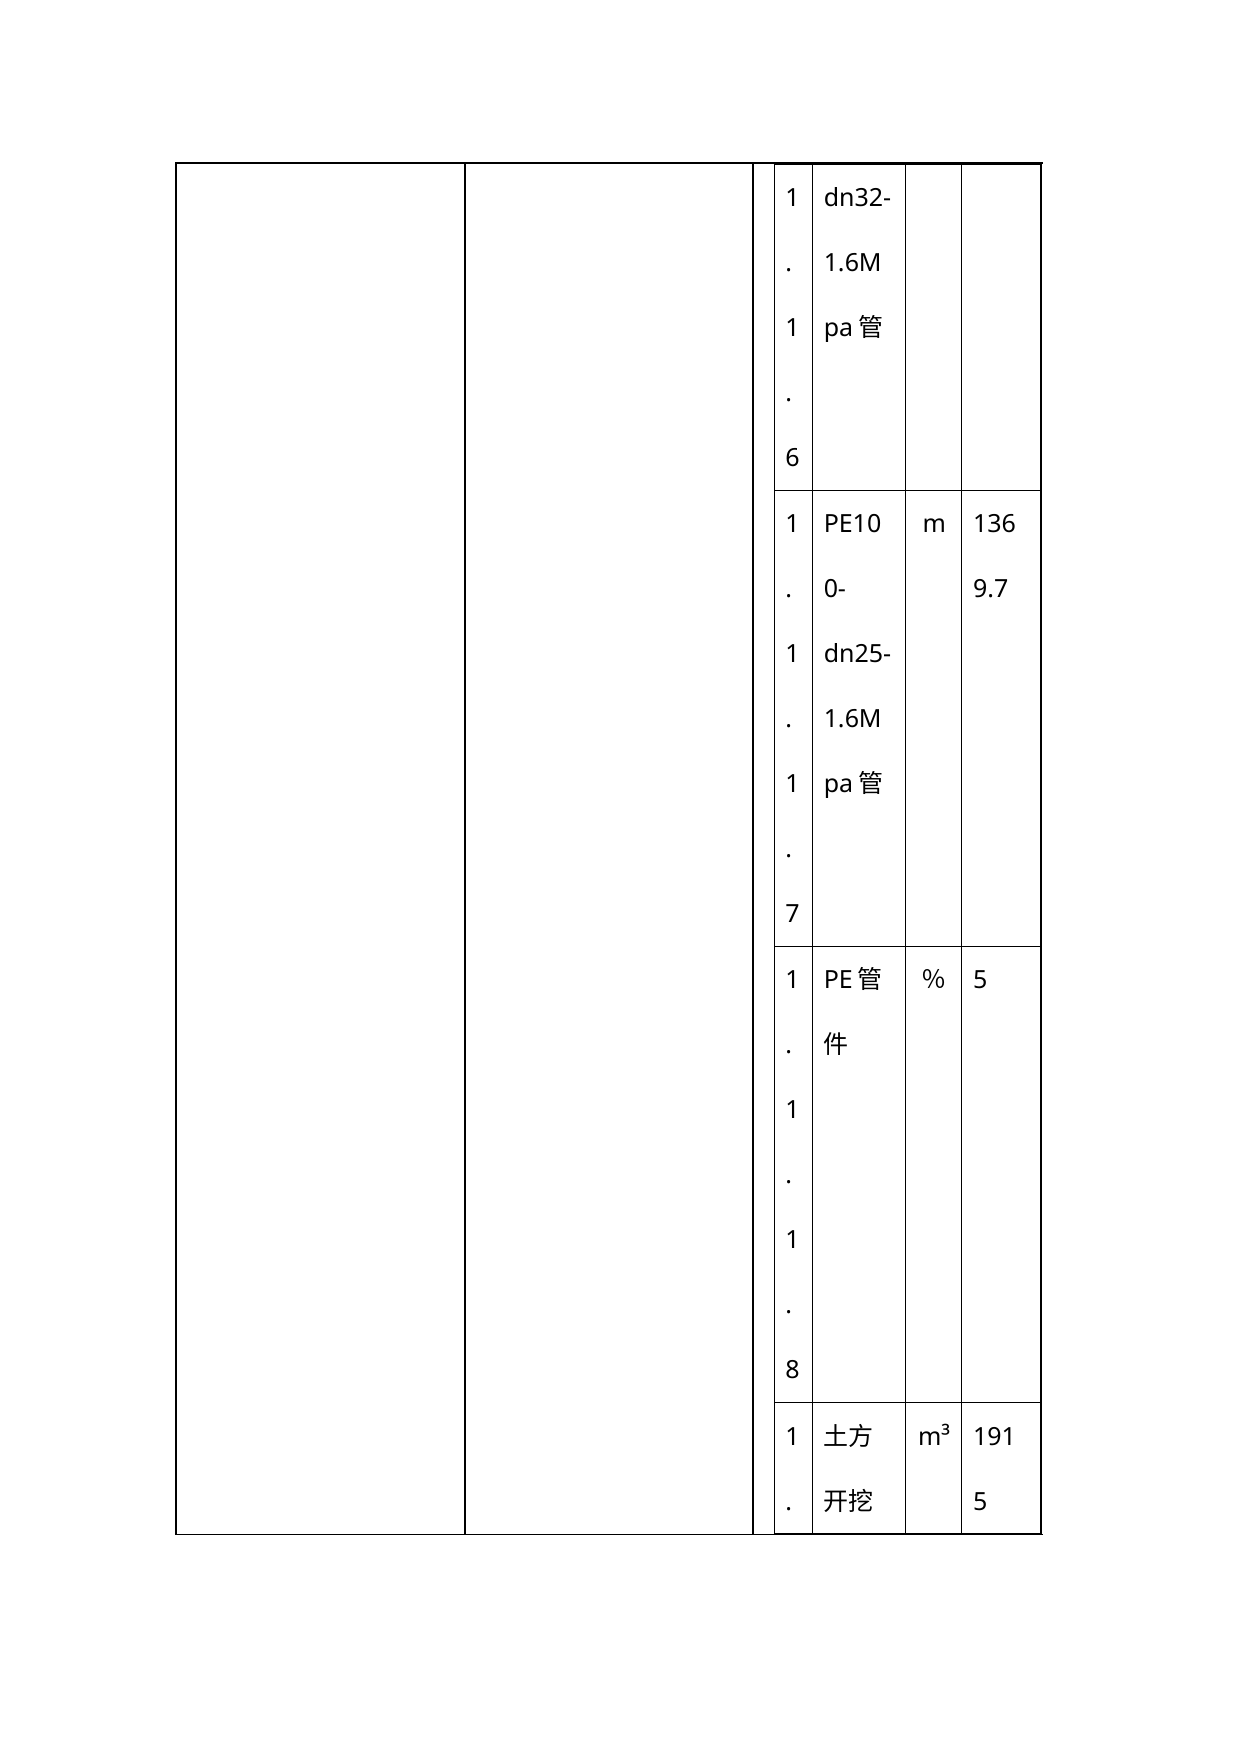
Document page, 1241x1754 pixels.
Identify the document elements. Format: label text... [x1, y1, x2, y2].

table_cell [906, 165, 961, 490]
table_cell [813, 947, 905, 1402]
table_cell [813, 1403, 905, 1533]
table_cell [813, 491, 905, 946]
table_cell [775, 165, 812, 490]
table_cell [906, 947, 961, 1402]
table_cell [466, 164, 752, 1534]
table_cell 1 [177, 164, 464, 1534]
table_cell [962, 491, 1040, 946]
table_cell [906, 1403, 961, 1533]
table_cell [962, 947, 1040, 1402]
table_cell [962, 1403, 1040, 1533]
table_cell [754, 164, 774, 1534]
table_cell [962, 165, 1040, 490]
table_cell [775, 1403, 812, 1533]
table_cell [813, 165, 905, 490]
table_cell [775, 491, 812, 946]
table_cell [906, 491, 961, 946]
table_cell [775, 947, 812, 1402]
